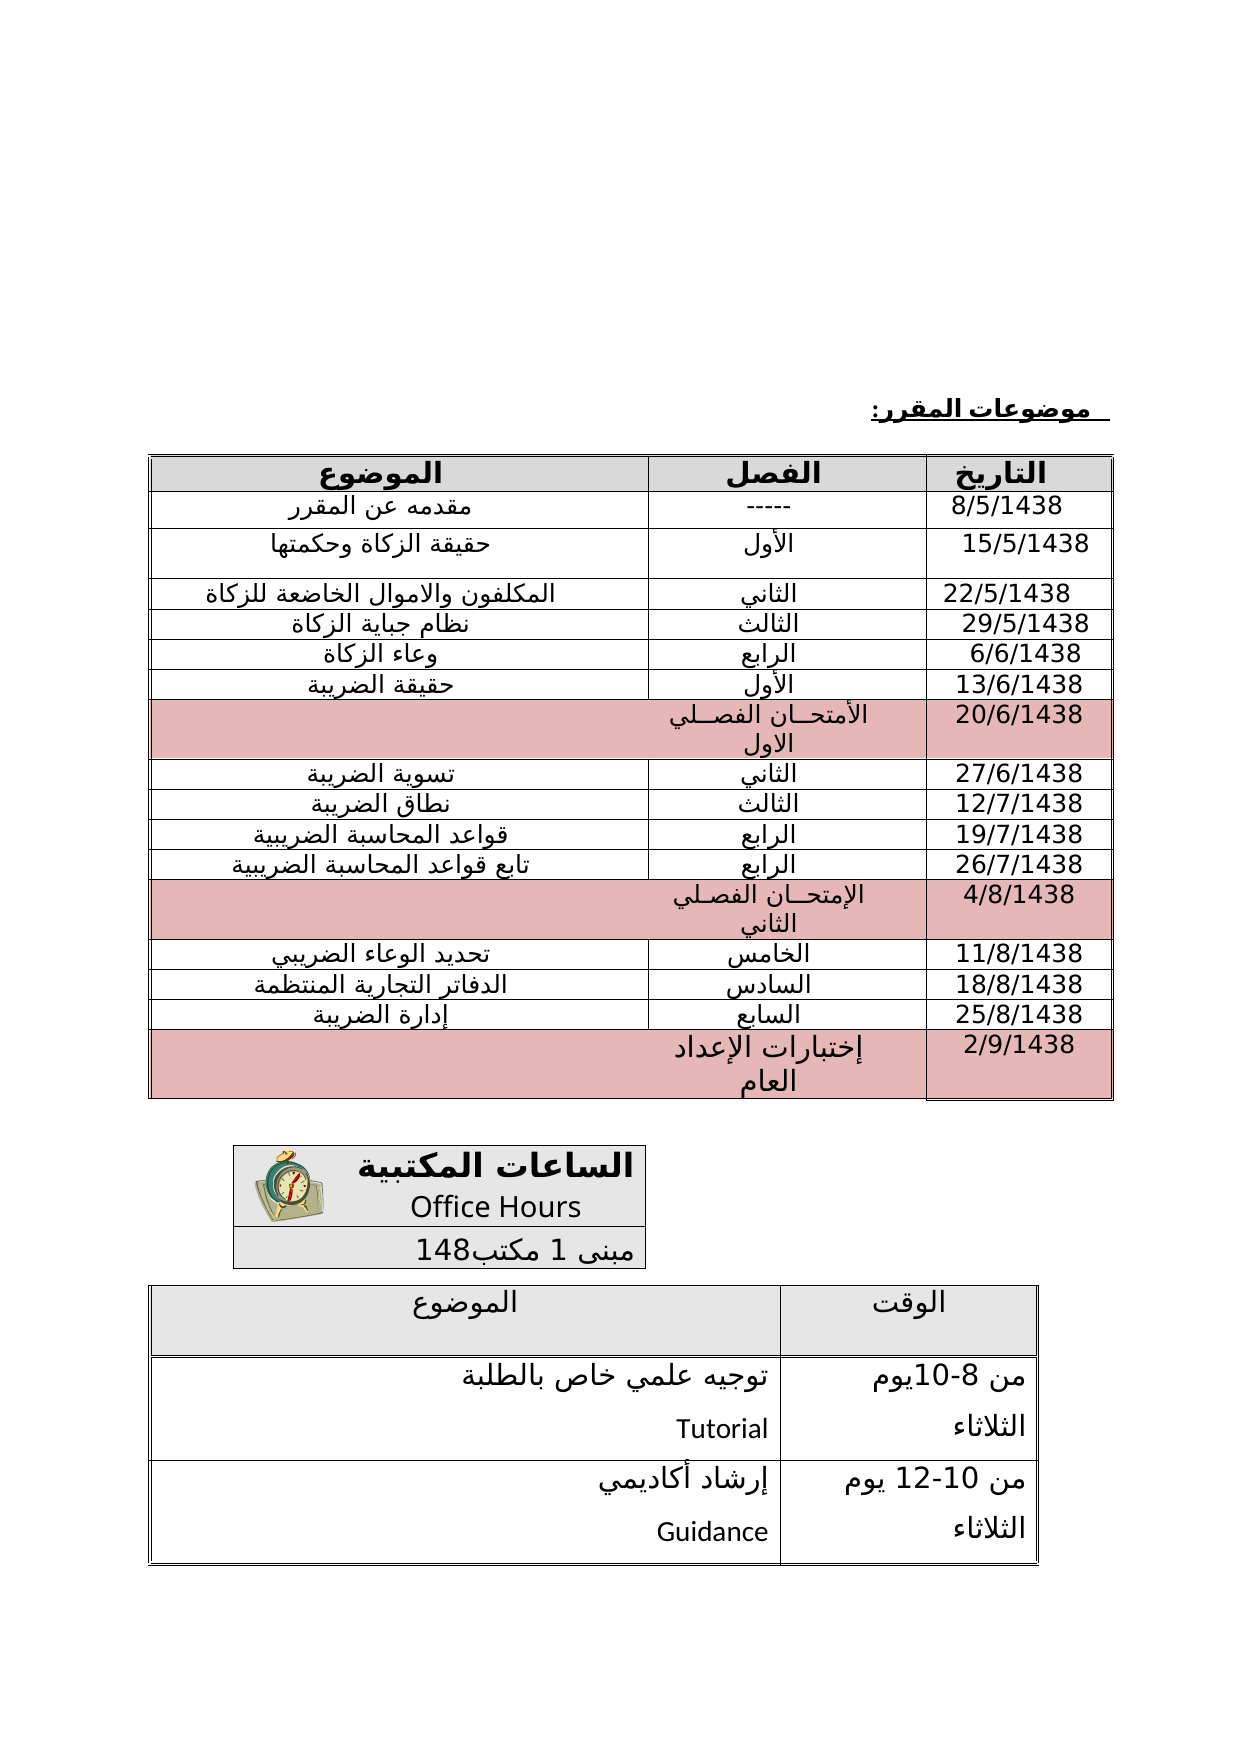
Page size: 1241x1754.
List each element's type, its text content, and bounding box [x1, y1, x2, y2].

table_cell الإمتحــان الفصـلي الثاني [649, 880, 926, 939]
table_cell السابع [649, 1000, 926, 1029]
table_cell الرابع [649, 850, 926, 879]
table_cell المكلفون والاموال الخاضعة للزكاة [152, 579, 648, 608]
table_cell نظام جباية الزكاة [152, 610, 648, 639]
table_cell من 10-12 يوم الثلاثاء [781, 1461, 1038, 1563]
table_cell تحديد الوعاء الضريبي [152, 940, 648, 969]
table_cell الرابع [649, 820, 926, 849]
table_cell تسوية الضريبة [152, 760, 648, 789]
table_cell 20/6/1438 [927, 700, 1111, 758]
table_cell 22/5/1438 [927, 579, 1111, 608]
table_cell السادس [649, 970, 926, 999]
table_cell مقدمه عن المقرر [152, 492, 648, 528]
table_cell تابع قواعد المحاسبة الضريبية [152, 850, 648, 879]
table_cell 2/9/1438 [927, 1030, 1111, 1098]
table_cell [152, 700, 649, 758]
table_cell حقيقة الزكاة وحكمتها [152, 529, 648, 578]
table_cell 19/7/1438 [927, 820, 1111, 849]
table_header [234, 1146, 346, 1226]
table_cell الثاني [649, 760, 926, 789]
table_cell مبنى 1 مكتب148 [346, 1227, 645, 1268]
table_cell وعاء الزكاة [152, 640, 648, 669]
table_cell 13/6/1438 [927, 670, 1111, 699]
table_cell الأول [649, 670, 926, 699]
table_cell 29/5/1438 [927, 610, 1111, 639]
table_cell الخامس [649, 940, 926, 969]
table_cell [234, 1227, 346, 1268]
table_cell 12/7/1438 [927, 790, 1111, 819]
table_cell حقيقة الضريبة [152, 670, 648, 699]
table_cell 4/8/1438 [927, 880, 1111, 939]
table_cell Office Hours [346, 1185, 645, 1226]
table_cell إدارة الضريبة [152, 1000, 648, 1029]
table_cell الثالث [649, 610, 926, 639]
table_cell 11/8/1438 [927, 940, 1111, 969]
table_cell 15/5/1438 [927, 529, 1111, 578]
table_header الموضوع [150, 457, 648, 491]
table_header التاريخ [927, 455, 1113, 491]
table_header الفصل [649, 457, 926, 491]
table_cell الدفاتر التجارية المنتظمة [152, 970, 648, 999]
table_header الساعات المكتبية [346, 1146, 645, 1185]
table_cell 6/6/1438 [927, 640, 1111, 669]
table_cell 25/8/1438 [927, 1000, 1111, 1029]
table_cell [152, 1030, 649, 1098]
table_cell الثاني [649, 579, 926, 608]
table_cell 27/6/1438 [927, 760, 1111, 789]
table_cell 26/7/1438 [927, 850, 1111, 879]
table_cell إختبارات الإعداد العام [649, 1030, 926, 1098]
table_cell الأول [649, 529, 926, 578]
text موضوعات المقرر: [150, 394, 1110, 423]
table_cell نطاق الضريبة [152, 790, 648, 819]
table_cell إرشاد أكاديمي Guidance [150, 1461, 780, 1563]
table_cell 8/5/1438 [927, 492, 1111, 528]
table_header الوقت [781, 1286, 1036, 1355]
table_cell ----- [649, 492, 926, 528]
table_cell من 8-10يوم الثلاثاء [781, 1358, 1036, 1460]
table_cell قواعد المحاسبة الضريبية [152, 820, 648, 849]
table_header الموضوع [152, 1286, 780, 1355]
table_cell الثالث [649, 790, 926, 819]
table_cell [152, 880, 649, 939]
table_cell الأمتحــان الفصــلي الاول [649, 700, 926, 758]
table_cell الرابع [649, 640, 926, 669]
table_cell 18/8/1438 [927, 970, 1111, 999]
table_cell توجيه علمي خاص بالطلبة Tutorial [152, 1358, 780, 1460]
